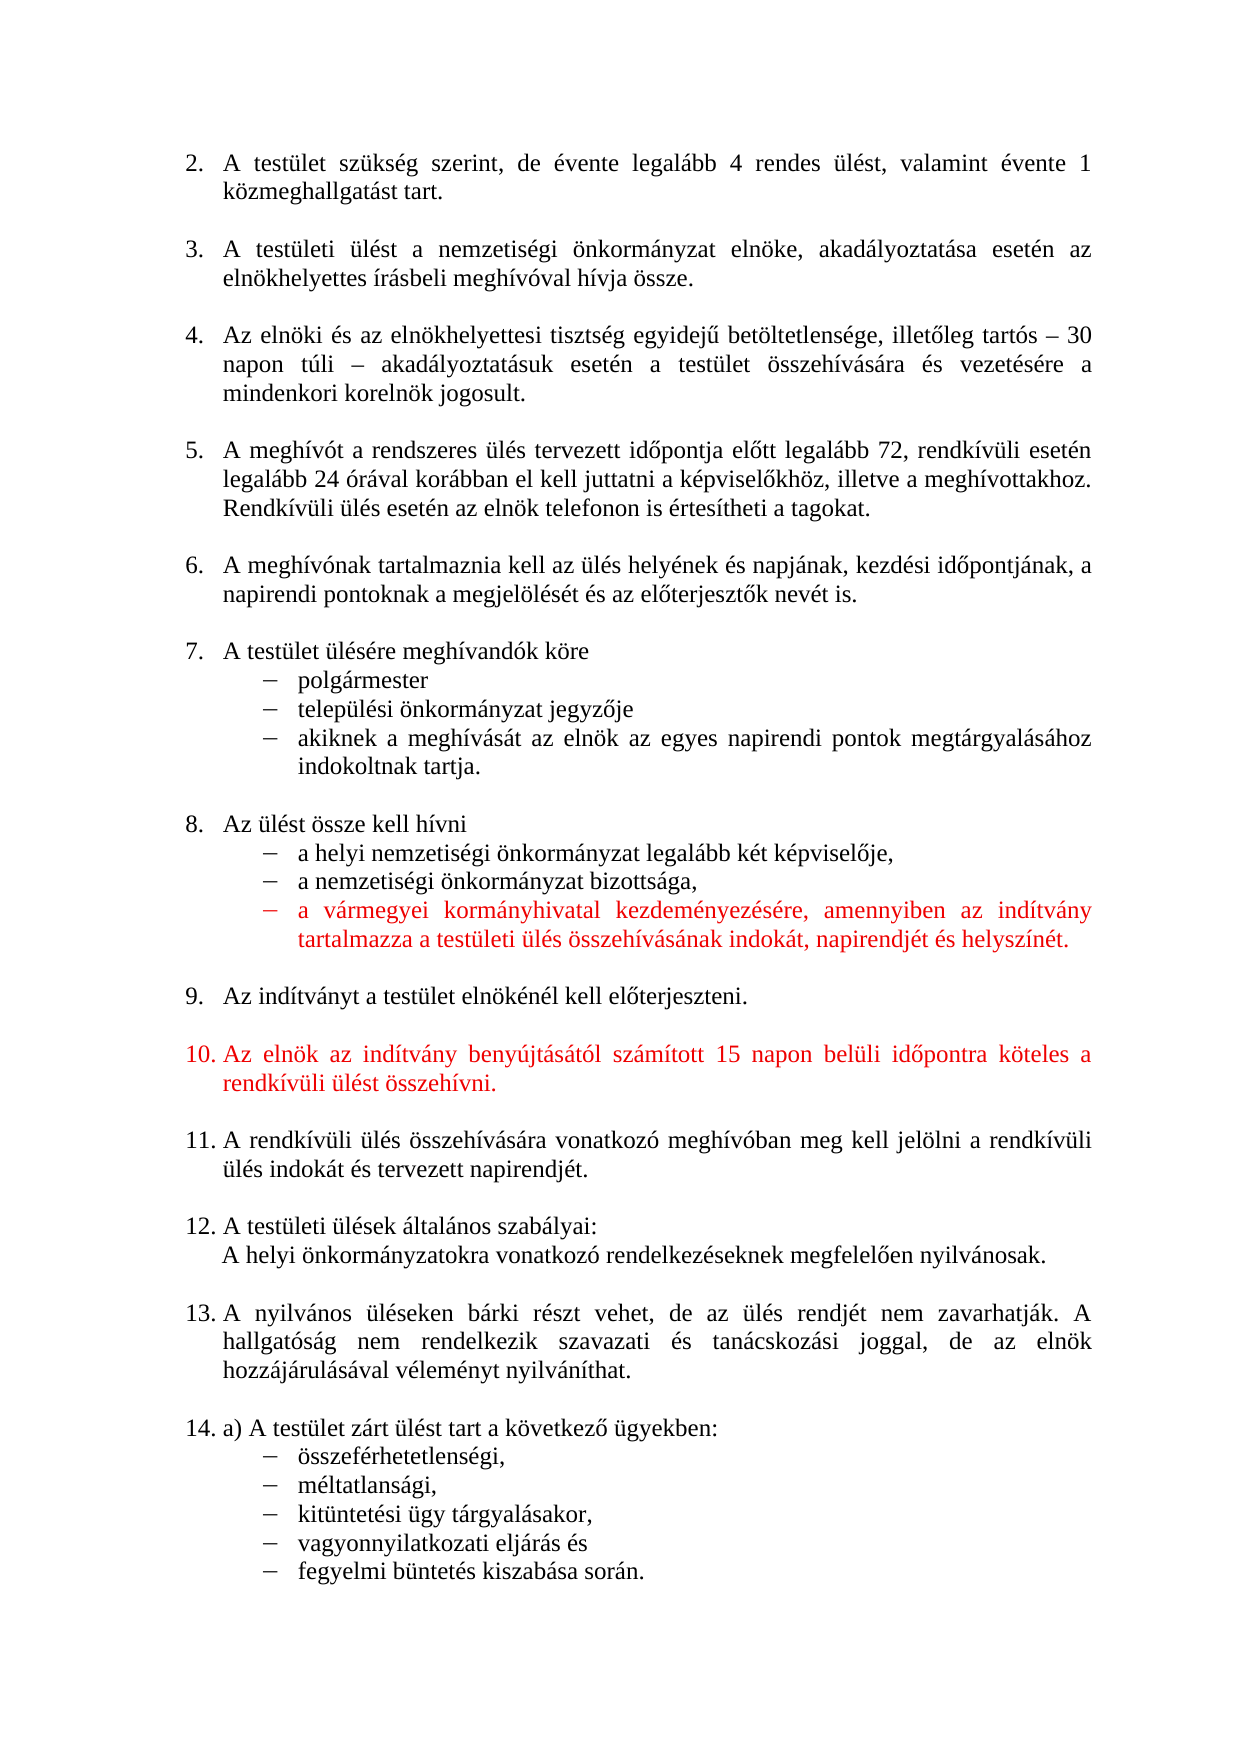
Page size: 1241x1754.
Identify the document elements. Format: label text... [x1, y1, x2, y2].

list A testületi ülést a nemzetiségi önkormányzat elnöke, akadályoztatása esetén az elnökhelyettes írásbeli meghívóval hívja össze. [185, 234, 1093, 291]
list A testület szükség szerint, de évente legalább 4 rendes ülést, valamint évente 1 közmeghallgatást tart. [185, 148, 1093, 205]
list Az elnök az indítvány benyújtásától számított 15 napon belüli időpontra köteles a rendkívüli ülést összehívni. [185, 1039, 1093, 1096]
list A meghívónak tartalmaznia kell az ülés helyének és napjának, kezdési időpontjának, a napirendi pontoknak a megjelölését és az előterjesztők nevét is. [185, 550, 1093, 608]
list Az elnöki és az elnökhelyettesi tisztség egyidejű betöltetlensége, illetőleg tartós – 30 napon túli – akadályoztatásuk esetén a testület összehívására és vezetésére a mindenkori korelnök jogosult. [185, 320, 1093, 406]
list A testület ülésére meghívandók köre [185, 636, 1093, 665]
list A rendkívüli ülés összehívására vonatkozó meghívóban meg kell jelölni a rendkívüli ülés indokát és tervezett napirendjét. [185, 1125, 1093, 1183]
list a helyi nemzetiségi önkormányzat legalább két képviselője, [260, 838, 1093, 866]
list akiknek a meghívását az elnök az egyes napirendi pontok megtárgyalásához indokoltnak tartja. [260, 723, 1093, 780]
list méltatlansági, [260, 1470, 1093, 1499]
list Az ülést össze kell hívni [185, 809, 1093, 838]
list kitüntetési ügy tárgyalásakor, [260, 1499, 1093, 1528]
list A meghívót a rendszeres ülés tervezett időpontja előtt legalább 72, rendkívüli esetén legalább 24 órával korábban el kell juttatni a képviselőkhöz, illetve a meghívottakhoz. Rendkívüli ülés esetén az elnök telefonon is értesítheti a tagokat. [185, 435, 1093, 521]
list a vármegyei kormányhivatal kezdeményezésére, amennyiben az indítvány tartalmazza a testületi ülés összehívásának indokát, napirendjét és helyszínét. [260, 895, 1093, 953]
list Az indítványt a testület elnökénél kell előterjeszteni. [185, 981, 1093, 1010]
list összeférhetetlenségi, [260, 1441, 1093, 1470]
list polgármester [260, 665, 1093, 694]
list a nemzetiségi önkormányzat bizottsága, [260, 866, 1093, 895]
list települési önkormányzat jegyzője [260, 694, 1093, 723]
list A testületi ülések általános szabályai: [185, 1211, 1093, 1240]
text A helyi önkormányzatokra vonatkozó rendelkezéseknek megfelelően nyilvánosak. [148, 1240, 1093, 1269]
list a) A testület zárt ülést tart a következő ügyekben: [185, 1413, 1093, 1441]
list fegyelmi büntetés kiszabása során. [260, 1556, 1093, 1585]
list vagyonnyilatkozati eljárás és [260, 1528, 1093, 1556]
list A nyilvános üléseken bárki részt vehet, de az ülés rendjét nem zavarhatják. A hallgatóság nem rendelkezik szavazati és tanácskozási joggal, de az elnök hozzájárulásával véleményt nyilváníthat. [185, 1298, 1093, 1384]
